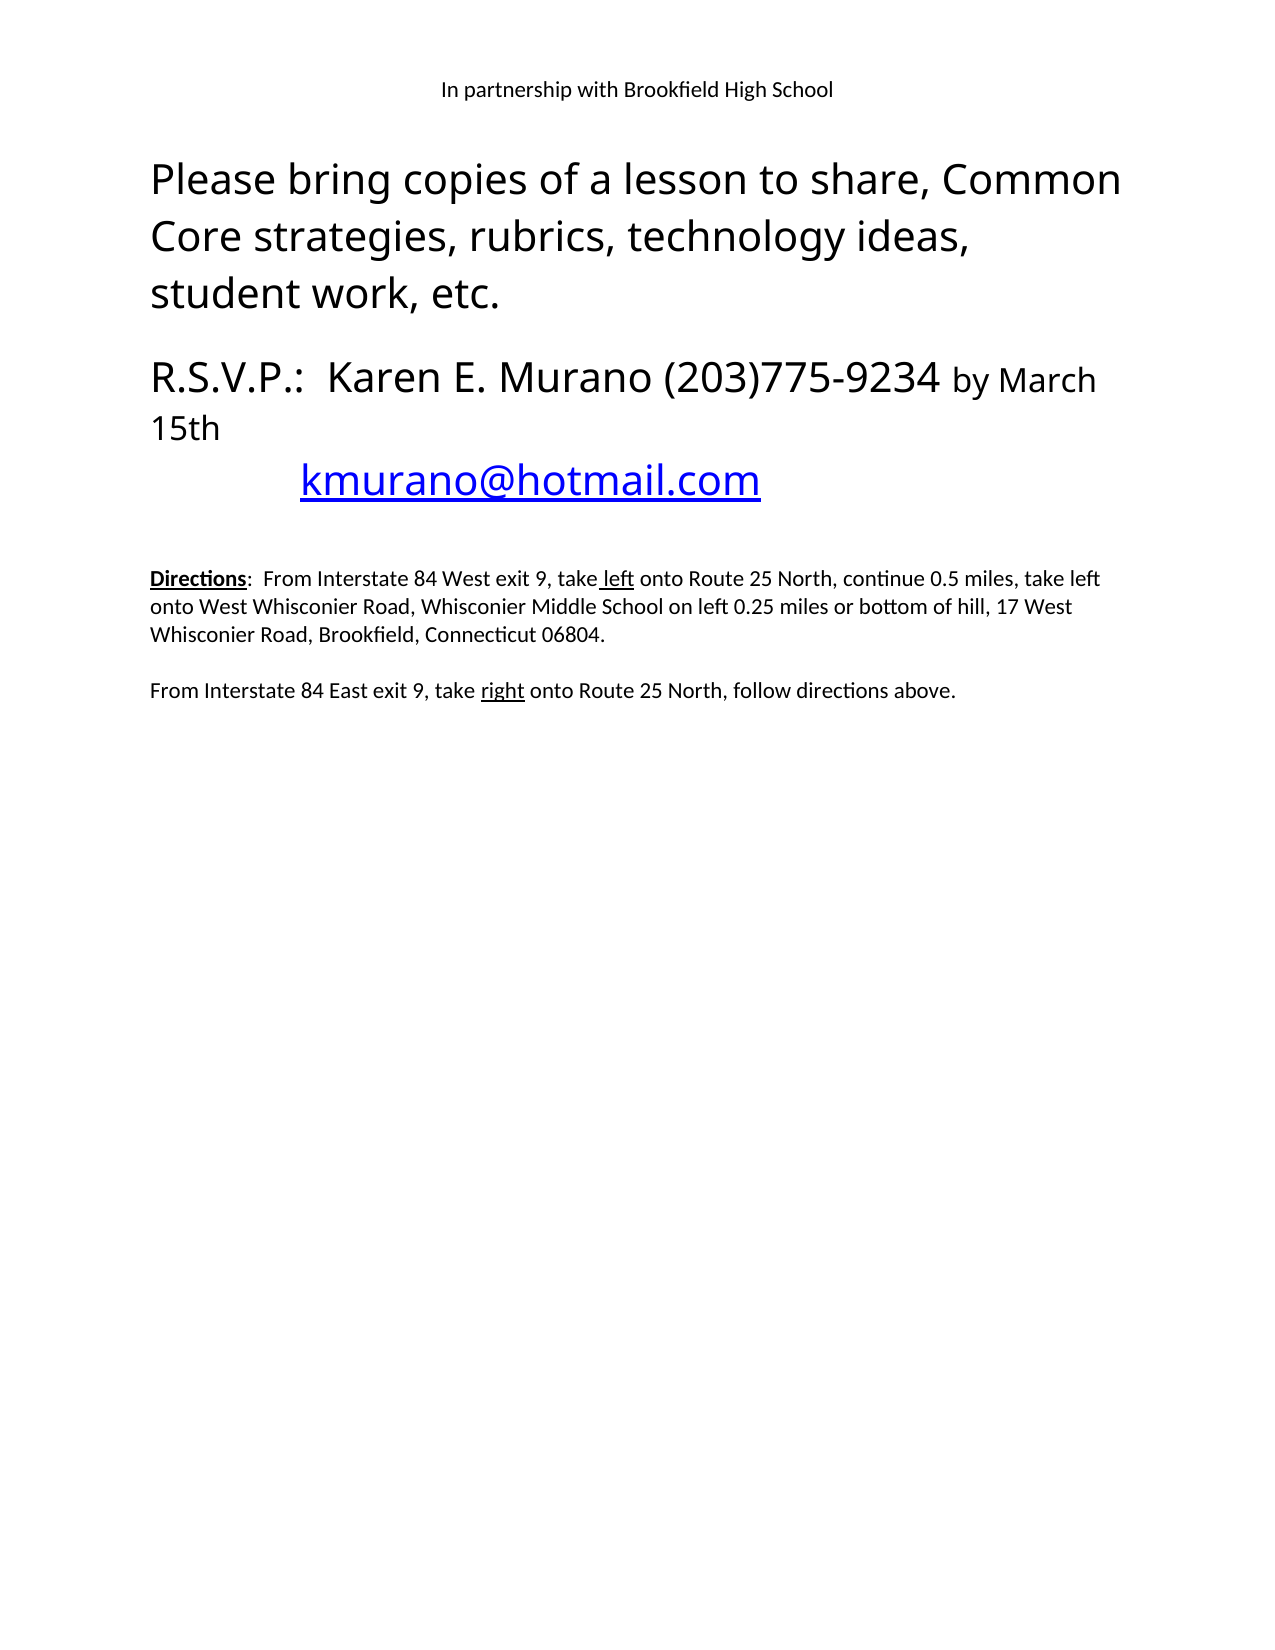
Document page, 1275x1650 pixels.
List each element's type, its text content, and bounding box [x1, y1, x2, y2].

text From Interstate 84 East exit 9, take right onto Route 25 North, follow directions above. [150, 676, 1125, 704]
text kmurano@hotmail.com [225, 451, 1125, 507]
text Directions: From Interstate 84 West exit 9, take left onto Route 25 North, continue 0.5 miles, take left onto West Whisconier Road, Whisconier Middle School on left 0.25 miles or bottom of hill, 17 West Whisconier Road, Brookfield, Connecticut 06804. [150, 564, 1125, 648]
text R.S.V.P.: Karen E. Murano (203)775-9234 by March 15th [150, 348, 1125, 451]
text Please bring copies of a lesson to share, Common Core strategies, rubrics, technology ideas, student work, etc. [150, 150, 1125, 320]
